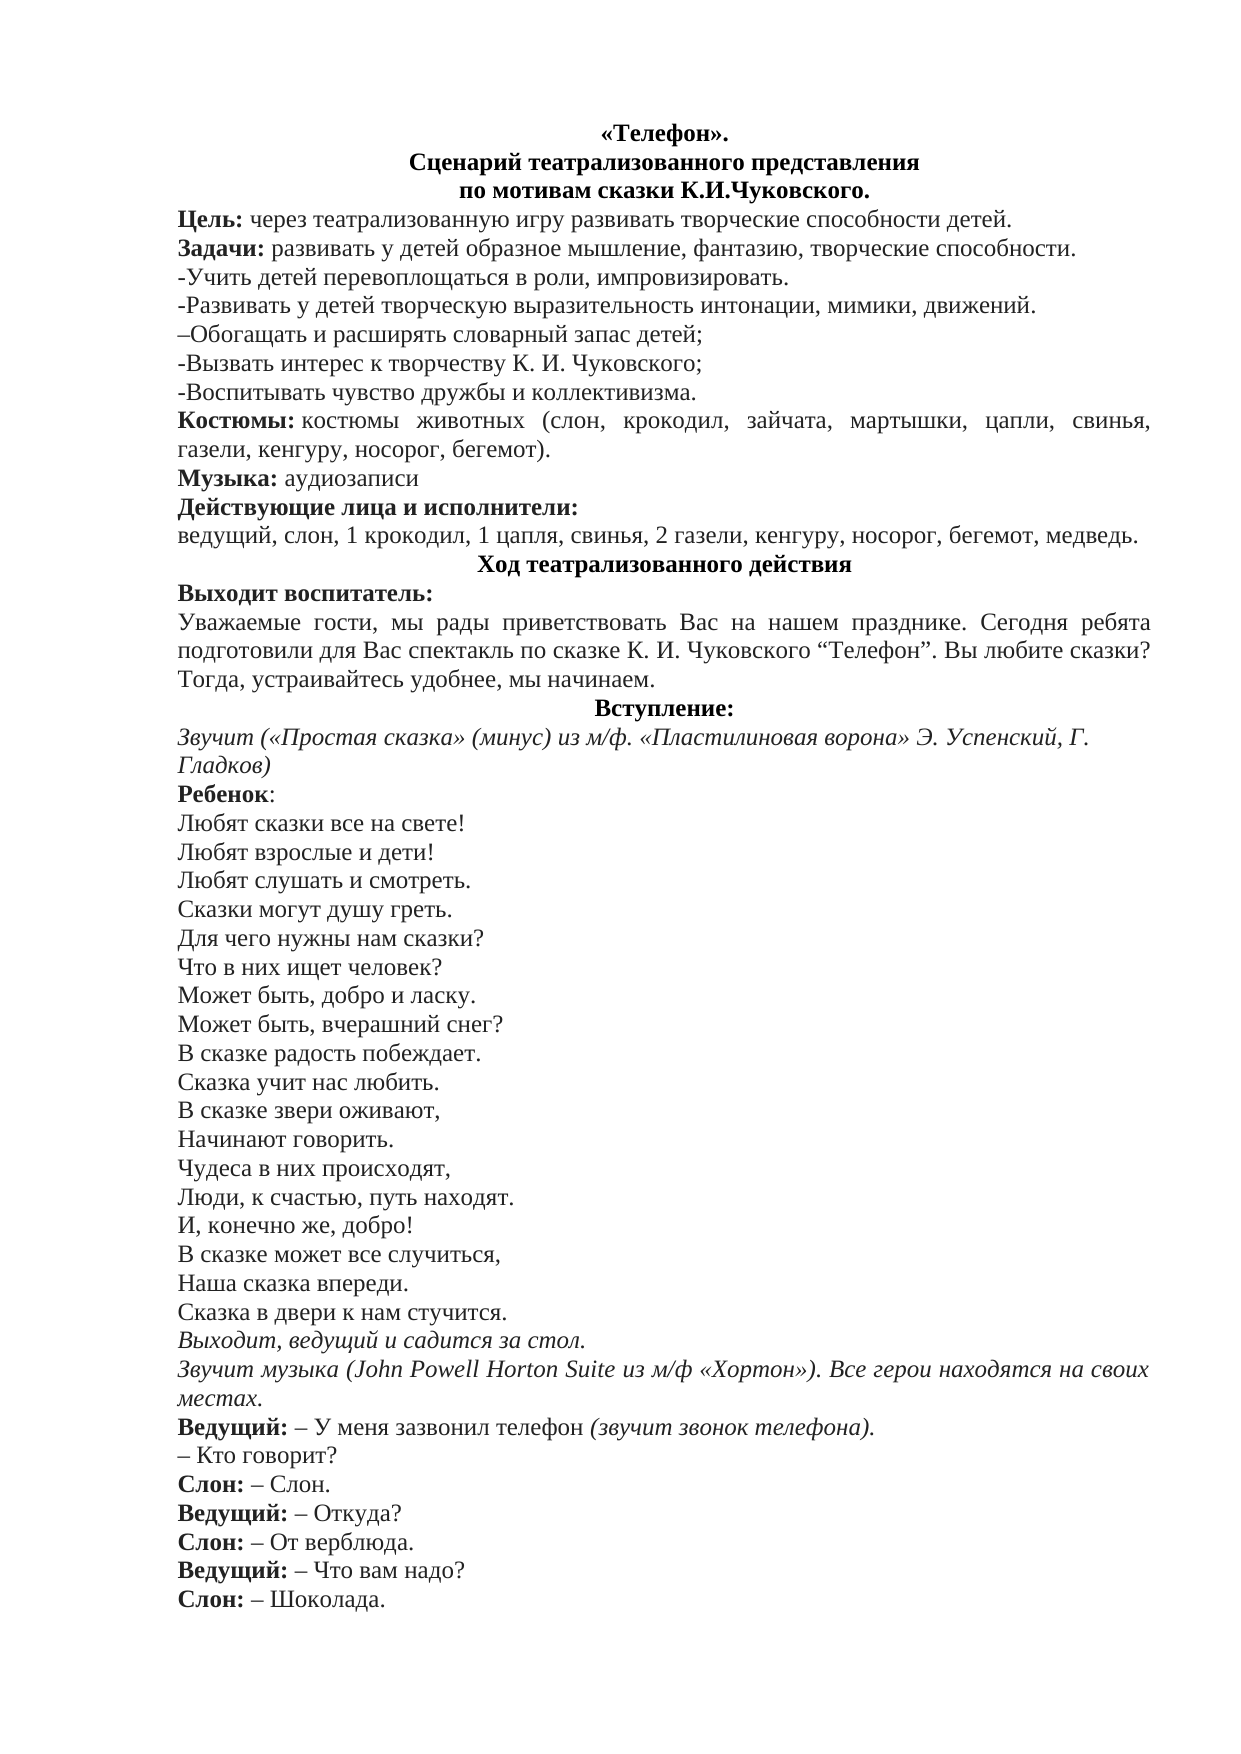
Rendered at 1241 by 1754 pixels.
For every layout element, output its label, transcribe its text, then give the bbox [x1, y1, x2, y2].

text Ведущий: – У меня зазвонил телефон (звучит звонок телефона). [177, 1412, 1152, 1441]
text Уважаемые гости, мы рады приветствовать Вас на нашем празднике. Сегодня ребята подготовили для Вас спектакль по сказке К. И. Чуковского “Телефон”. Вы любите сказки? Тогда, устраивайтесь удобнее, мы начинаем. [177, 607, 1152, 693]
text – Кто говорит? [177, 1441, 1152, 1469]
text Костюмы: костюмы животных (слон, крокодил, зайчата, мартышки, цапли, свинья, газели, кенгуру, носорог, бегемот). [177, 406, 1152, 463]
text Любят слушать и смотреть. [177, 866, 1152, 894]
text Цель: через театрализованную игру развивать творческие способности детей. [177, 204, 1152, 233]
text В сказке может все случиться, [177, 1239, 1152, 1268]
text Слон: – От верблюда. [177, 1527, 1152, 1556]
text Может быть, вчерашний снег? [177, 1009, 1152, 1038]
text Слон: – Шоколада. [177, 1584, 1152, 1613]
text Может быть, добро и ласку. [177, 981, 1152, 1009]
text Любят взрослые и дети! [177, 837, 1152, 866]
text Наша сказка впереди. [177, 1268, 1152, 1297]
text Люди, к счастью, путь находят. [177, 1182, 1152, 1211]
text Выходит воспитатель: [177, 578, 1152, 607]
text Задачи: развивать у детей образное мышление, фантазию, творческие способности. [177, 233, 1152, 262]
text Действующие лица и исполнители: [177, 492, 1152, 521]
text -Воспитывать чувство дружбы и коллективизма. [177, 377, 1152, 406]
text Вступление: [177, 693, 1152, 722]
text Любят сказки все на свете! [177, 808, 1152, 837]
text Звучит («Простая сказка» (минус) из м/ф. «Пластилиновая ворона» Э. Успенский, Г. Гладков) [177, 722, 1152, 779]
text И, конечно же, добро! [177, 1211, 1152, 1239]
text В сказке радость побеждает. [177, 1038, 1152, 1067]
text ведущий, слон, 1 крокодил, 1 цапля, свинья, 2 газели, кенгуру, носорог, бегемот, медведь. [177, 521, 1152, 549]
text Звучит музыка (John Powell Horton Suite из м/ф «Хортон»). Все герои находятся на своих местах. [177, 1354, 1152, 1412]
text Ход театрализованного действия [177, 549, 1152, 578]
text Сказка учит нас любить. [177, 1067, 1152, 1096]
text «Телефон». [177, 118, 1152, 147]
text Слон: – Слон. [177, 1469, 1152, 1498]
text Чудеса в них происходят, [177, 1153, 1152, 1182]
text –Обогащать и расширять словарный запас детей; [177, 319, 1152, 348]
text Для чего нужны нам сказки? [177, 923, 1152, 952]
text Музыка: аудиозаписи [177, 463, 1152, 492]
text Что в них ищет человек? [177, 952, 1152, 981]
text Ведущий: – Откуда? [177, 1498, 1152, 1527]
text Сценарий театрализованного представления [177, 147, 1152, 176]
text -Развивать у детей творческую выразительность интонации, мимики, движений. [177, 291, 1152, 319]
text Выходит, ведущий и садится за стол. [177, 1326, 1152, 1354]
text Ведущий: – Что вам надо? [177, 1556, 1152, 1584]
text по мотивам сказки К.И.Чуковского. [177, 176, 1152, 204]
text Ребенок: [177, 779, 1152, 808]
text Сказка в двери к нам стучится. [177, 1297, 1152, 1326]
text Сказки могут душу греть. [177, 894, 1152, 923]
text -Вызвать интерес к творчеству К. И. Чуковского; [177, 348, 1152, 377]
text Начинают говорить. [177, 1124, 1152, 1153]
text -Учить детей перевоплощаться в роли, импровизировать. [177, 262, 1152, 291]
text В сказке звери оживают, [177, 1096, 1152, 1124]
